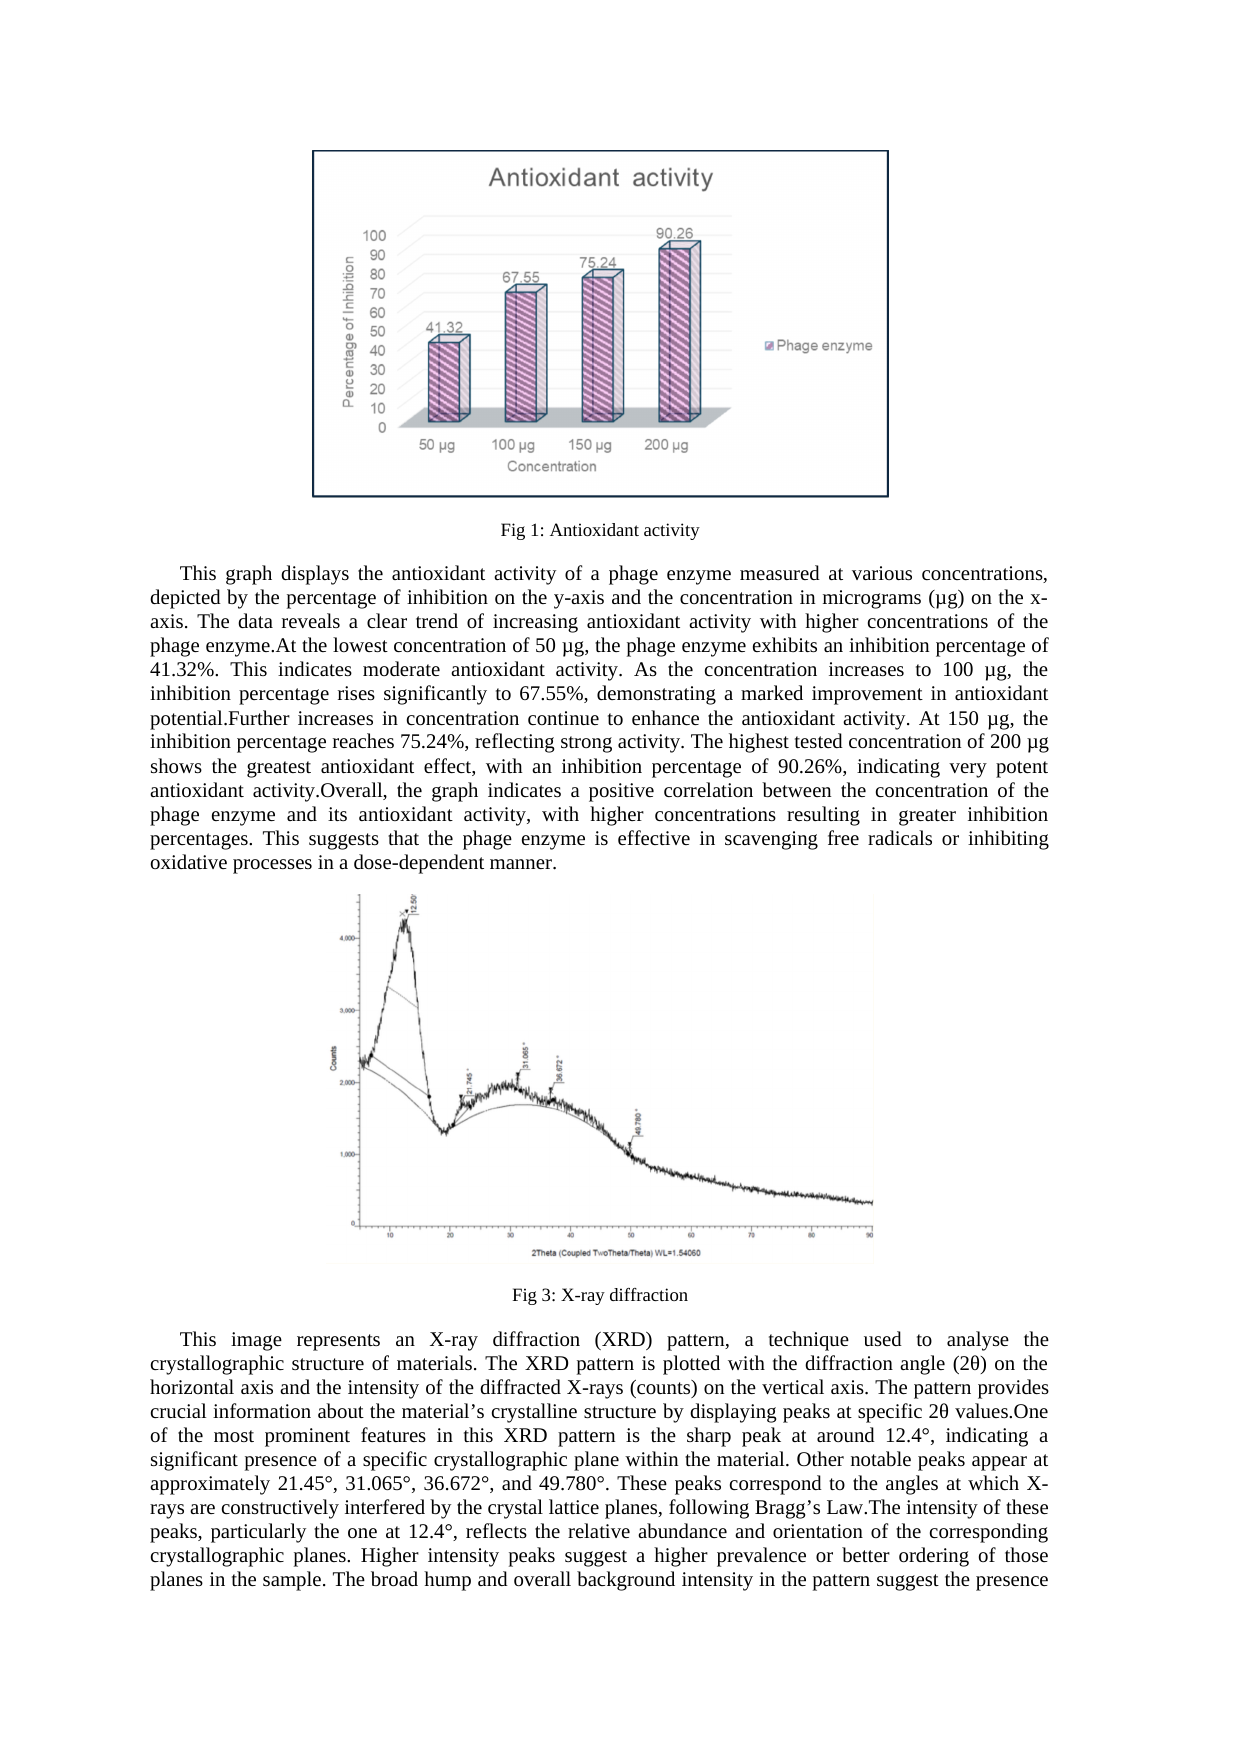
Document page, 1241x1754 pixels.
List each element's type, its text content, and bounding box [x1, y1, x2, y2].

picture [326, 894, 874, 1264]
picture [311, 150, 889, 498]
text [150, 1327, 1050, 1591]
text Fig 1: Antioxidant activity [150, 519, 1050, 540]
text Fig 3: X-ray diffraction [150, 1284, 1050, 1306]
text This graph displays the antioxidant activity of a phage enzyme measured at various concentrations, depicted by the percentage of inhibition on the y-axis and the concentration in micrograms (µg) on the x-axis. The data reveals a clear trend of increasing antioxidant activity with higher concentrations of the phage enzyme.At the lowest concentration of 50 µg, the phage enzyme exhibits an inhibition percentage of 41.32%. This indicates moderate antioxidant activity. As the concentration increases to 100 µg, the inhibition percentage rises significantly to 67.55%, demonstrating a marked improvement in antioxidant potential.Further increases in concentration continue to enhance the antioxidant activity. At 150 µg, the inhibition percentage reaches 75.24%, reflecting strong activity. The highest tested concentration of 200 µg shows the greatest antioxidant effect, with an inhibition percentage of 90.26%, indicating very potent antioxidant activity.Overall, the graph indicates a positive correlation between the concentration of the phage enzyme and its antioxidant activity, with higher concentrations resulting in greater inhibition percentages. This suggests that the phage enzyme is effective in scavenging free radicals or inhibiting oxidative processes in a dose-dependent manner. [150, 561, 1050, 874]
